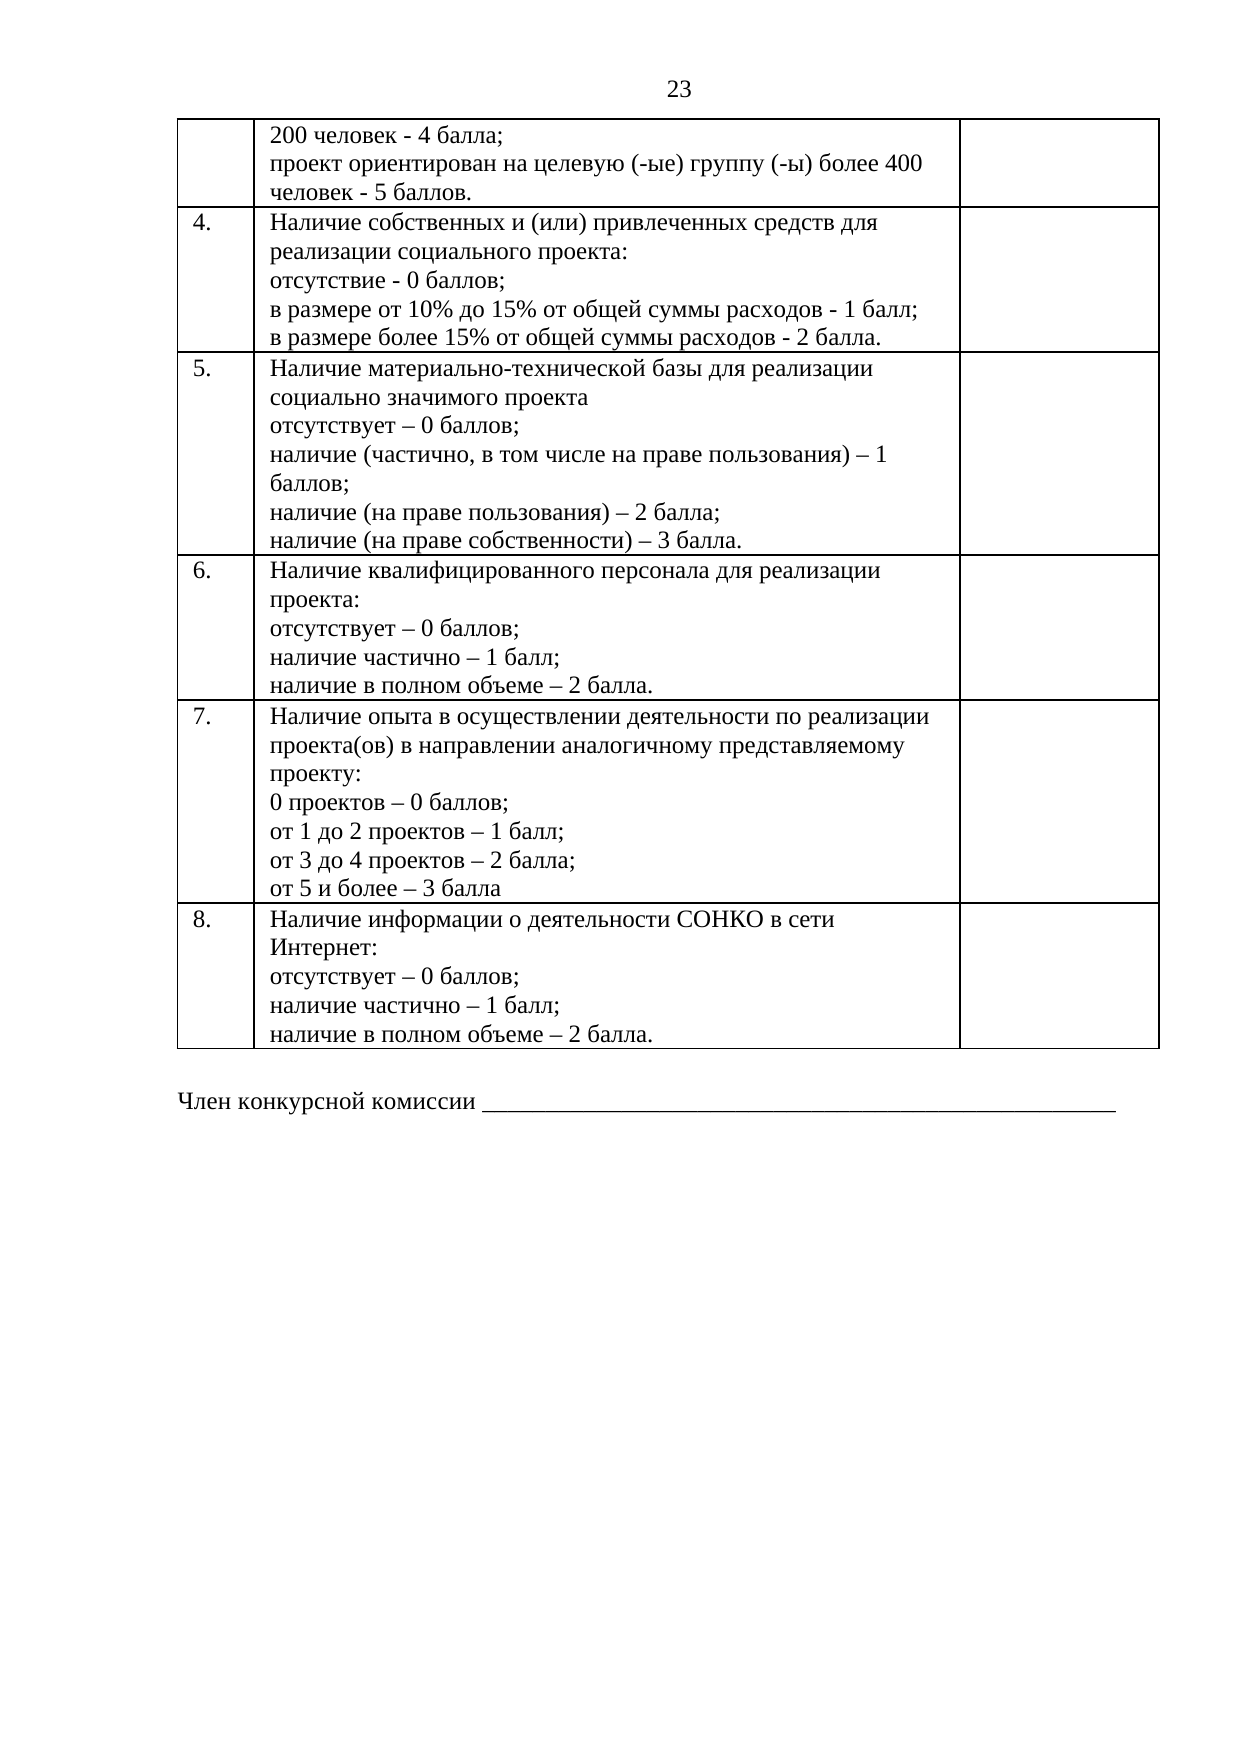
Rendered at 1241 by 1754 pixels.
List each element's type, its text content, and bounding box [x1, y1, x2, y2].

table_cell 8. [178, 904, 253, 1047]
table_cell 6. [178, 556, 253, 699]
table_cell Наличие собственных и (или) привлеченных средств для реализации социального проекта: отсутствие - 0 баллов; в размере от 10% до 15% от общей суммы расходов - 1 балл; в размере более 15% от общей суммы расходов - 2 балла. [255, 208, 959, 351]
table_cell Наличие информации о деятельности СОНКО в сети Интернет: отсутствует – 0 баллов; наличие частично – 1 балл; наличие в полном объеме – 2 балла. [255, 904, 959, 1047]
table_cell [961, 353, 1158, 554]
table_cell 3. [178, 120, 253, 206]
text Член конкурсной комиссии __________________________________________________ [177, 1049, 1181, 1115]
table_cell Наличие опыта в осуществлении деятельности по реализации проекта(ов) в направлении аналогичному представляемому проекту: 0 проектов – 0 баллов; от 1 до 2 проектов – 1 балл; от 3 до 4 проектов – 2 балла; от 5 и более – 3 балла [255, 701, 959, 902]
table_cell [961, 904, 1158, 1047]
table_cell [961, 208, 1158, 351]
table_cell [961, 120, 1158, 206]
table_cell Наличие материально-технической базы для реализации социально значимого проекта отсутствует – 0 баллов; наличие (частично, в том числе на праве пользования) – 1 баллов; наличие (на праве пользования) – 2 балла; наличие (на праве собственности) – 3 балла. [255, 353, 959, 554]
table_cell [255, 120, 959, 206]
table_cell 7. [178, 701, 253, 902]
table_cell 4. [178, 208, 253, 351]
table_cell Наличие квалифицированного персонала для реализации проекта: отсутствует – 0 баллов; наличие частично – 1 балл; наличие в полном объеме – 2 балла. [255, 556, 959, 699]
table_cell 5. [178, 353, 253, 554]
table_cell [961, 701, 1158, 902]
table_cell [961, 556, 1158, 699]
